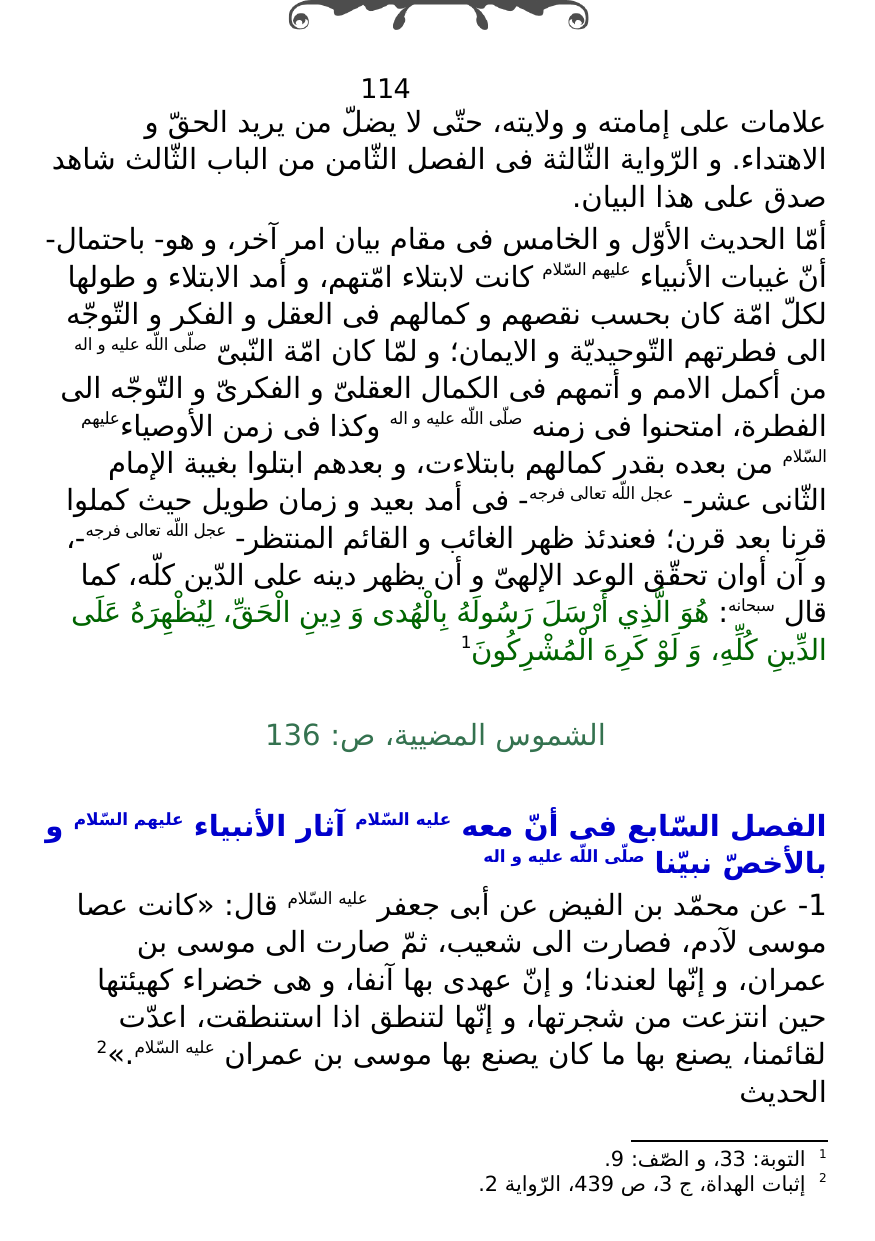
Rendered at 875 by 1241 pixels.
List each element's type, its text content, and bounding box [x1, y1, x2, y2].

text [44, 105, 827, 214]
picture [288, 0, 589, 30]
text 1- عن محمّد بن الفيض عن أبى جعفر عليه السّلام قال: «كانت عصا موسى لآدم، فصارت الى شعيب، ثمّ صارت الى موسى بن عمران، و إنّها لعندنا؛ و إنّ عهدى بها آنفا، و هى خضراء كهيئتها حين انتزعت من شجرتها، و إنّها لتنطق اذا استنطقت، اعدّت لقائمنا، يصنع بها ما كان يصنع بها موسى بن عمران عليه السّلام.» الحديث‏ [44, 888, 827, 1109]
text أمّا الحديث الأوّل و الخامس فى مقام بيان امر آخر، و هو- باحتمال- أنّ غيبات الأنبياء عليهم السّلام كانت لابتلاء امّتهم، و أمد الابتلاء و طولها لكلّ امّة كان بحسب نقصهم و كمالهم فى العقل و الفكر و التّوجّه الى فطرتهم التّوحيديّة و الايمان؛ و لمّا كان امّة النّبىّ صلّى اللّه عليه و اله من أكمل الامم و أتمهم فى الكمال العقلىّ و الفكرىّ و التّوجّه الى الفطرة، امتحنوا فى زمنه صلّى اللّه عليه و اله وكذا فى زمن الأوصياءعليهم السّلام من بعده بقدر كمالهم بابتلاءت، و بعدهم ابتلوا بغيبة الإمام الثّانى عشر- عجل اللّه تعالى فرجه- فى أمد بعيد و زمان طويل حيث كملوا قرنا بعد قرن؛ فعندئذ ظهر الغائب و القائم المنتظر- عجل اللّه تعالى فرجه-، و آن أوان تحقّق الوعد الإلهىّ و أن يظهر دينه على الدّين كلّه، كما قال سبحانه: هُوَ الَّذِي أَرْسَلَ رَسُولَهُ بِالْهُدى‏ وَ دِينِ الْحَقِّ، لِيُظْهِرَهُ عَلَى الدِّينِ كُلِّهِ، وَ لَوْ كَرِهَ الْمُشْرِكُونَ‏ [44, 223, 827, 667]
text الشموس المضيية، ص: 136 [44, 718, 827, 752]
subtitle الفصل السّابع فى أنّ معه عليه السّلام آثار الأنبياء عليهم السّلام و بالأخصّ نبيّنا صلّى اللّه عليه و اله‏ [44, 810, 827, 880]
